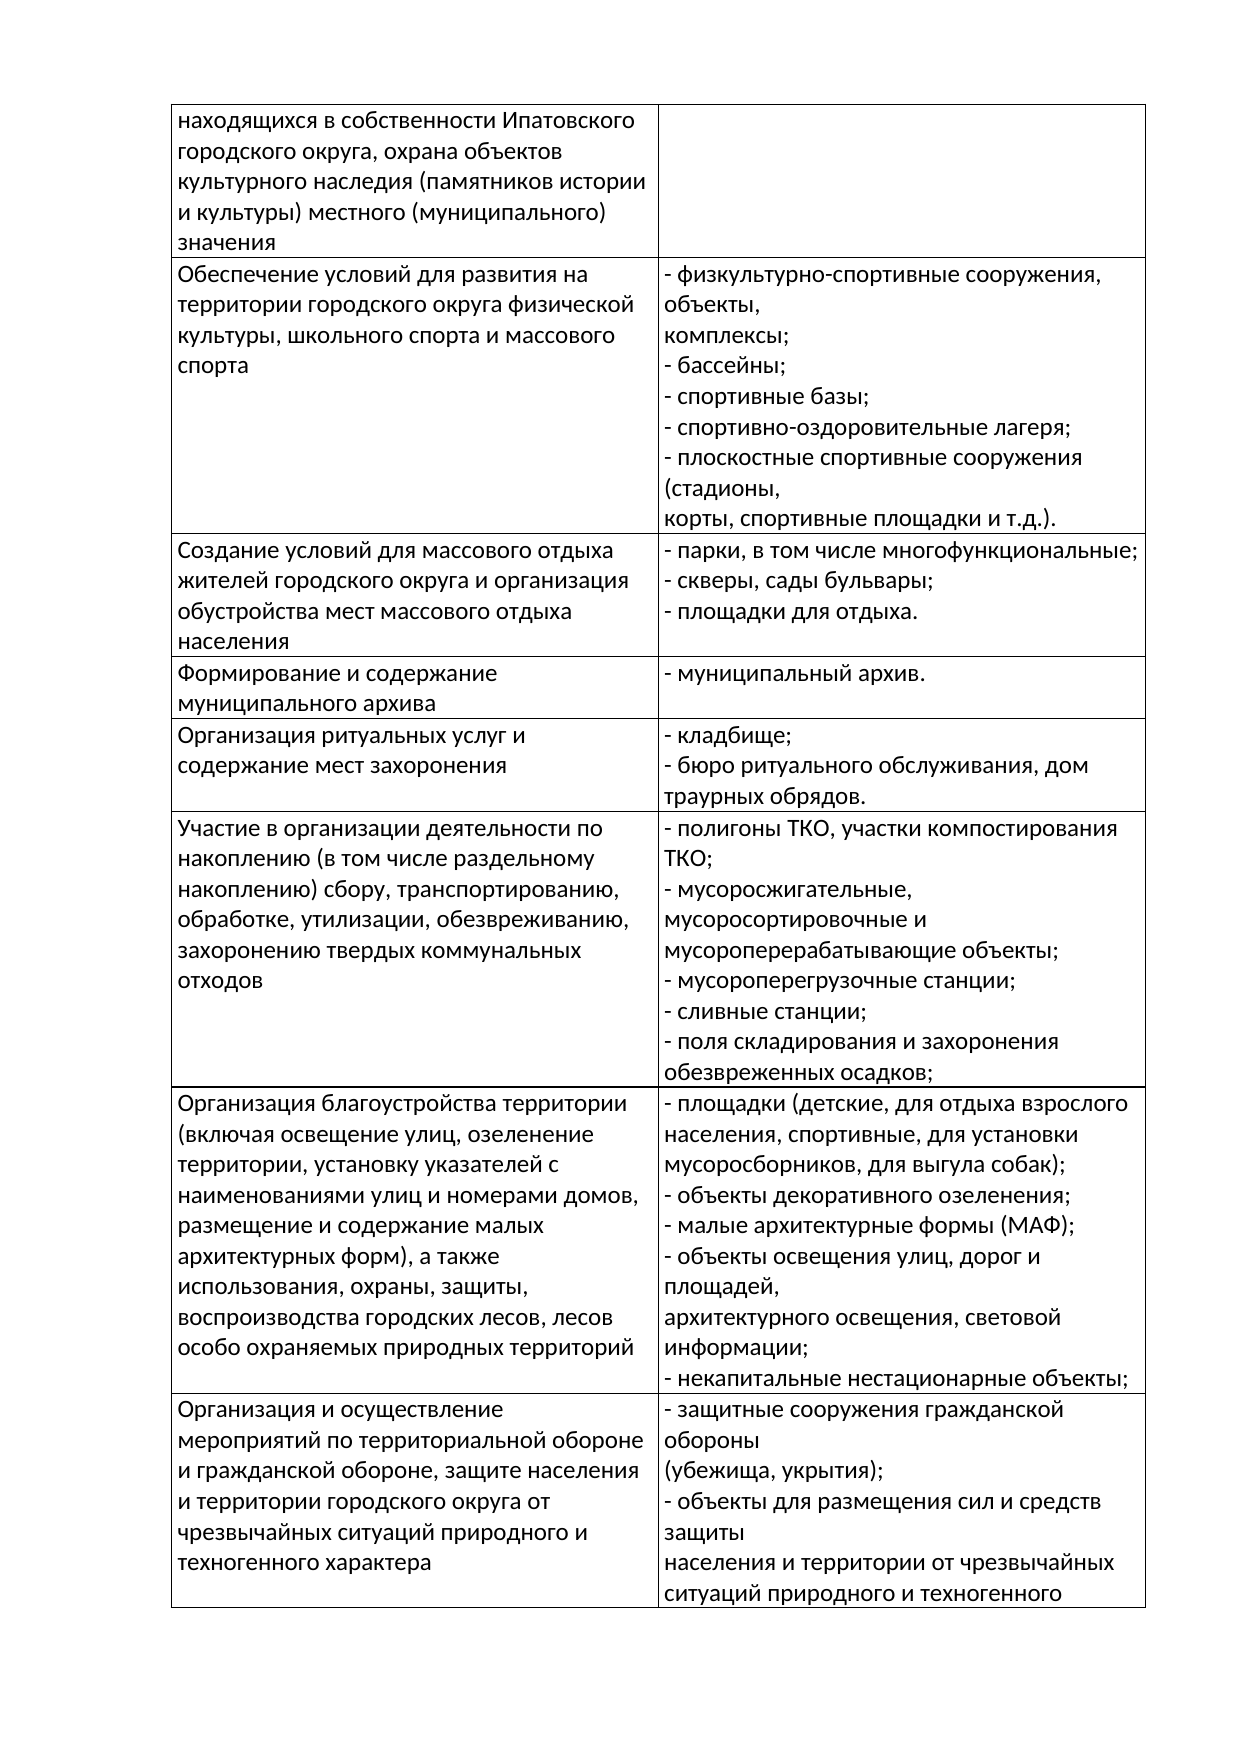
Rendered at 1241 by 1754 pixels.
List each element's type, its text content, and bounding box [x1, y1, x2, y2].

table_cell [659, 1394, 1145, 1607]
table_cell - площадки (детские, для отдыха взрослого населения, спортивные, для установки мусоросборников, для выгула собак); - объекты декоративного озеленения; - малые архитектурные формы (МАФ); - объекты освещения улиц, дорог и площадей, архитектурного освещения, световой информации; - некапитальные нестационарные объекты; [659, 1088, 1145, 1393]
table_cell Участие в организации деятельности по накоплению (в том числе раздельному накоплению) сбору, транспортированию, обработке, утилизации, обезвреживанию, захоронению твердых коммунальных отходов [172, 812, 658, 1086]
table_cell Организация ритуальных услуг и содержание мест захоронения [172, 719, 658, 811]
table_cell Создание условий для массового отдыха жителей городского округа и организация обустройства мест массового отдыха населения [172, 534, 658, 656]
table_cell Организация благоустройства территории (включая освещение улиц, озеленение территории, установку указателей с наименованиями улиц и номерами домов, размещение и содержание малых архитектурных форм), а также использования, охраны, защиты, воспроизводства городских лесов, лесов особо охраняемых природных территорий [172, 1088, 658, 1393]
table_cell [659, 105, 1145, 257]
table_cell - полигоны ТКО, участки компостирования ТКО; - мусоросжигательные, мусоросортировочные и мусороперерабатывающие объекты; - мусороперегрузочные станции; - сливные станции; - поля складирования и захоронения обезвреженных осадков; [659, 812, 1145, 1086]
table_cell - парки, в том числе многофункциональные; - скверы, сады бульвары; - площадки для отдыха. [659, 534, 1145, 656]
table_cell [172, 105, 658, 257]
table_cell - муниципальный архив. [659, 657, 1145, 718]
table_cell - кладбище; - бюро ритуального обслуживания, дом траурных обрядов. [659, 719, 1145, 811]
table_cell Формирование и содержание муниципального архива [172, 657, 658, 718]
table_cell - физкультурно-спортивные сооружения, объекты, комплексы; - бассейны; - спортивные базы; - спортивно-оздоровительные лагеря; - плоскостные спортивные сооружения (стадионы, корты, спортивные площадки и т.д.). [659, 258, 1145, 533]
table_cell Обеспечение условий для развития на территории городского округа физической культуры, школьного спорта и массового спорта [172, 258, 658, 533]
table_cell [172, 1394, 658, 1607]
